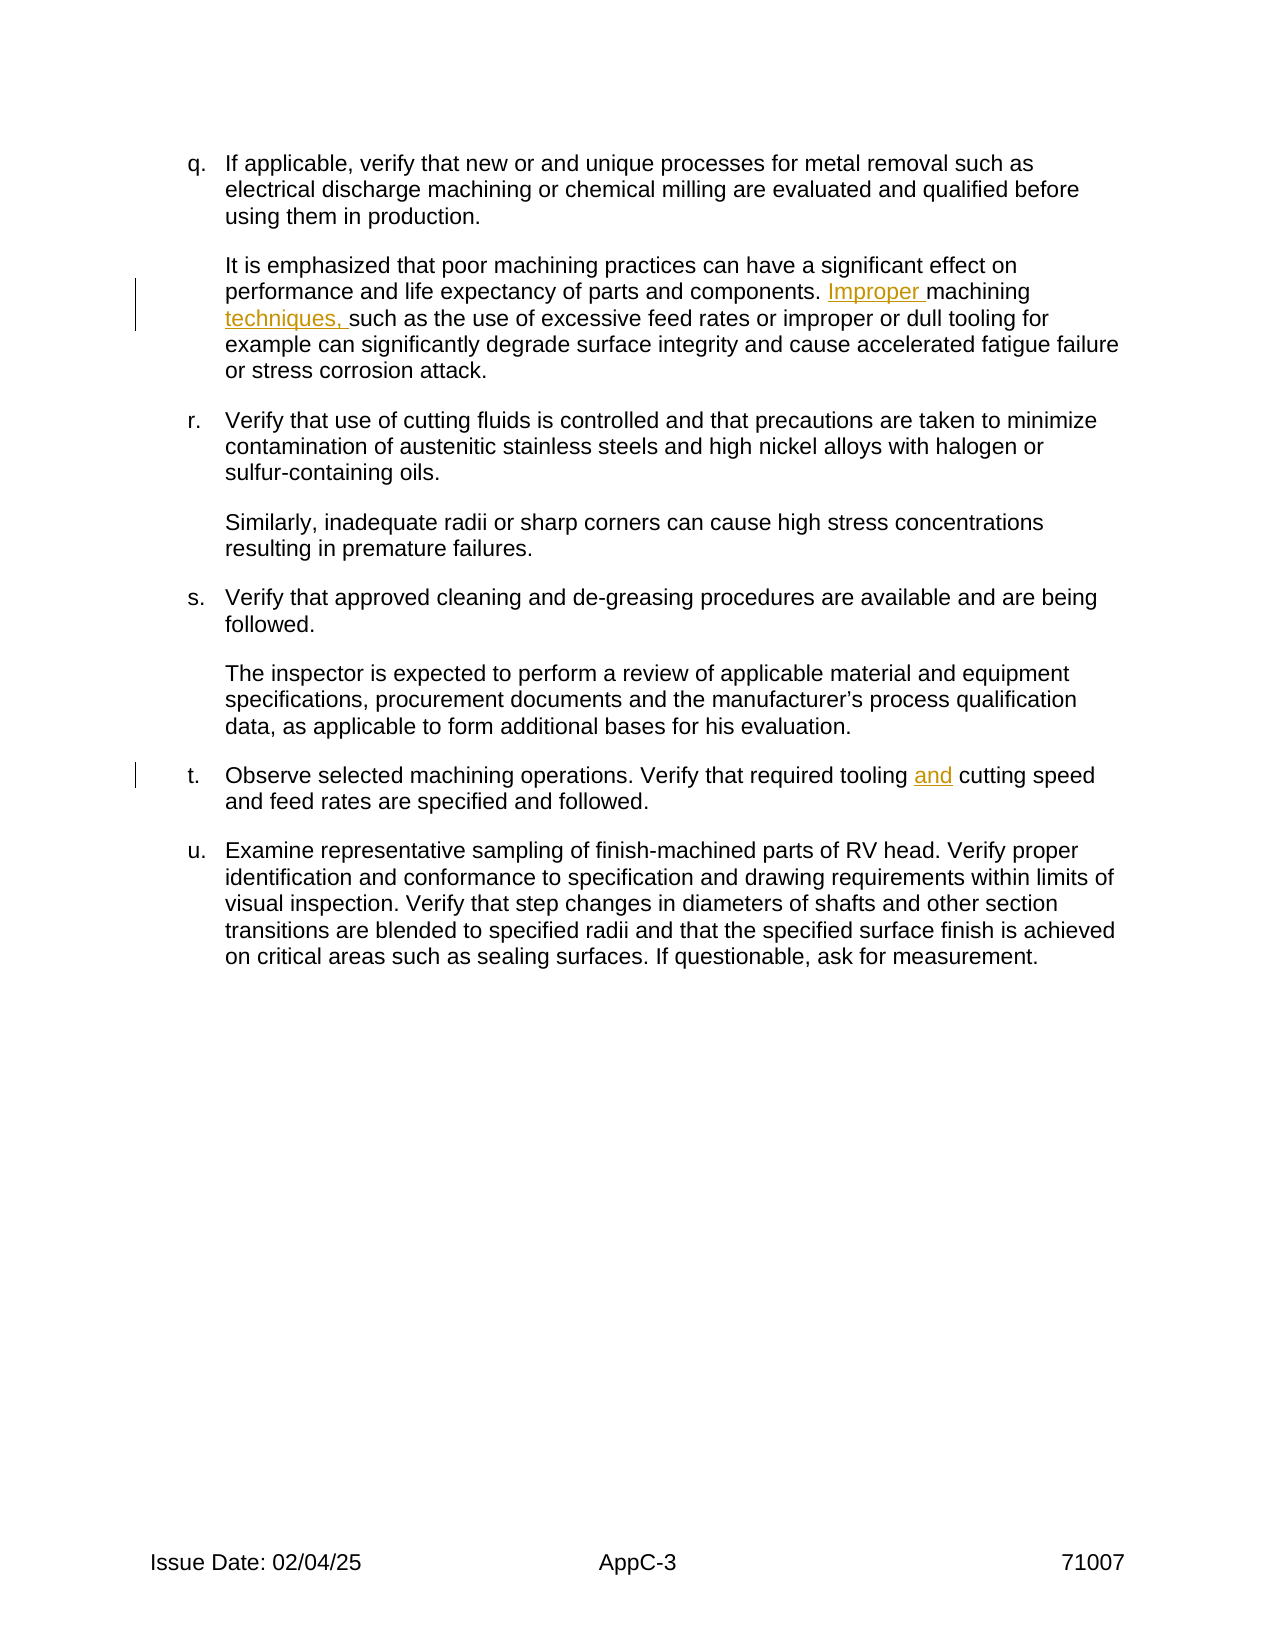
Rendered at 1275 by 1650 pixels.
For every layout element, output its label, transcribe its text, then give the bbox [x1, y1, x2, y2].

list Examine representative sampling of finish-machined parts of RV head. Verify proper identification and conformance to specification and drawing requirements within limits of visual inspection. Verify that step changes in diameters of shafts and other section transitions are blended to specified radii and that the specified surface finish is achieved on critical areas such as sealing surfaces. If questionable, ask for measurement. [187, 837, 1125, 969]
list Verify that approved cleaning and de-greasing procedures are available and are being followed. [187, 584, 1125, 637]
list If applicable, verify that new or and unique processes for metal removal such as electrical discharge machining or chemical milling are evaluated and qualified before using them in production. [187, 150, 1125, 229]
text Similarly, inadequate radii or sharp corners can cause high stress concentrations resulting in premature failures. [225, 509, 1125, 561]
list Verify that use of cutting fluids is controlled and that precautions are taken to minimize contamination of austenitic stainless steels and high nickel alloys with halogen or sulfur-containing oils. [187, 407, 1125, 486]
text It is emphasized that poor machining practices can have a significant effect on performance and life expectancy of parts and components. machining such as the use of excessive feed rates or improper or dull tooling for example can significantly degrade surface integrity and cause accelerated fatigue failure or stress corrosion attack. [225, 252, 1125, 384]
text The inspector is expected to perform a review of applicable material and equipment specifications, procurement documents and the manufacturer’s process qualification data, as applicable to form additional bases for his evaluation. [225, 660, 1125, 739]
list Observe selected machining operations. Verify that required tooling cutting speed and feed rates are specified and followed. [187, 762, 1125, 814]
